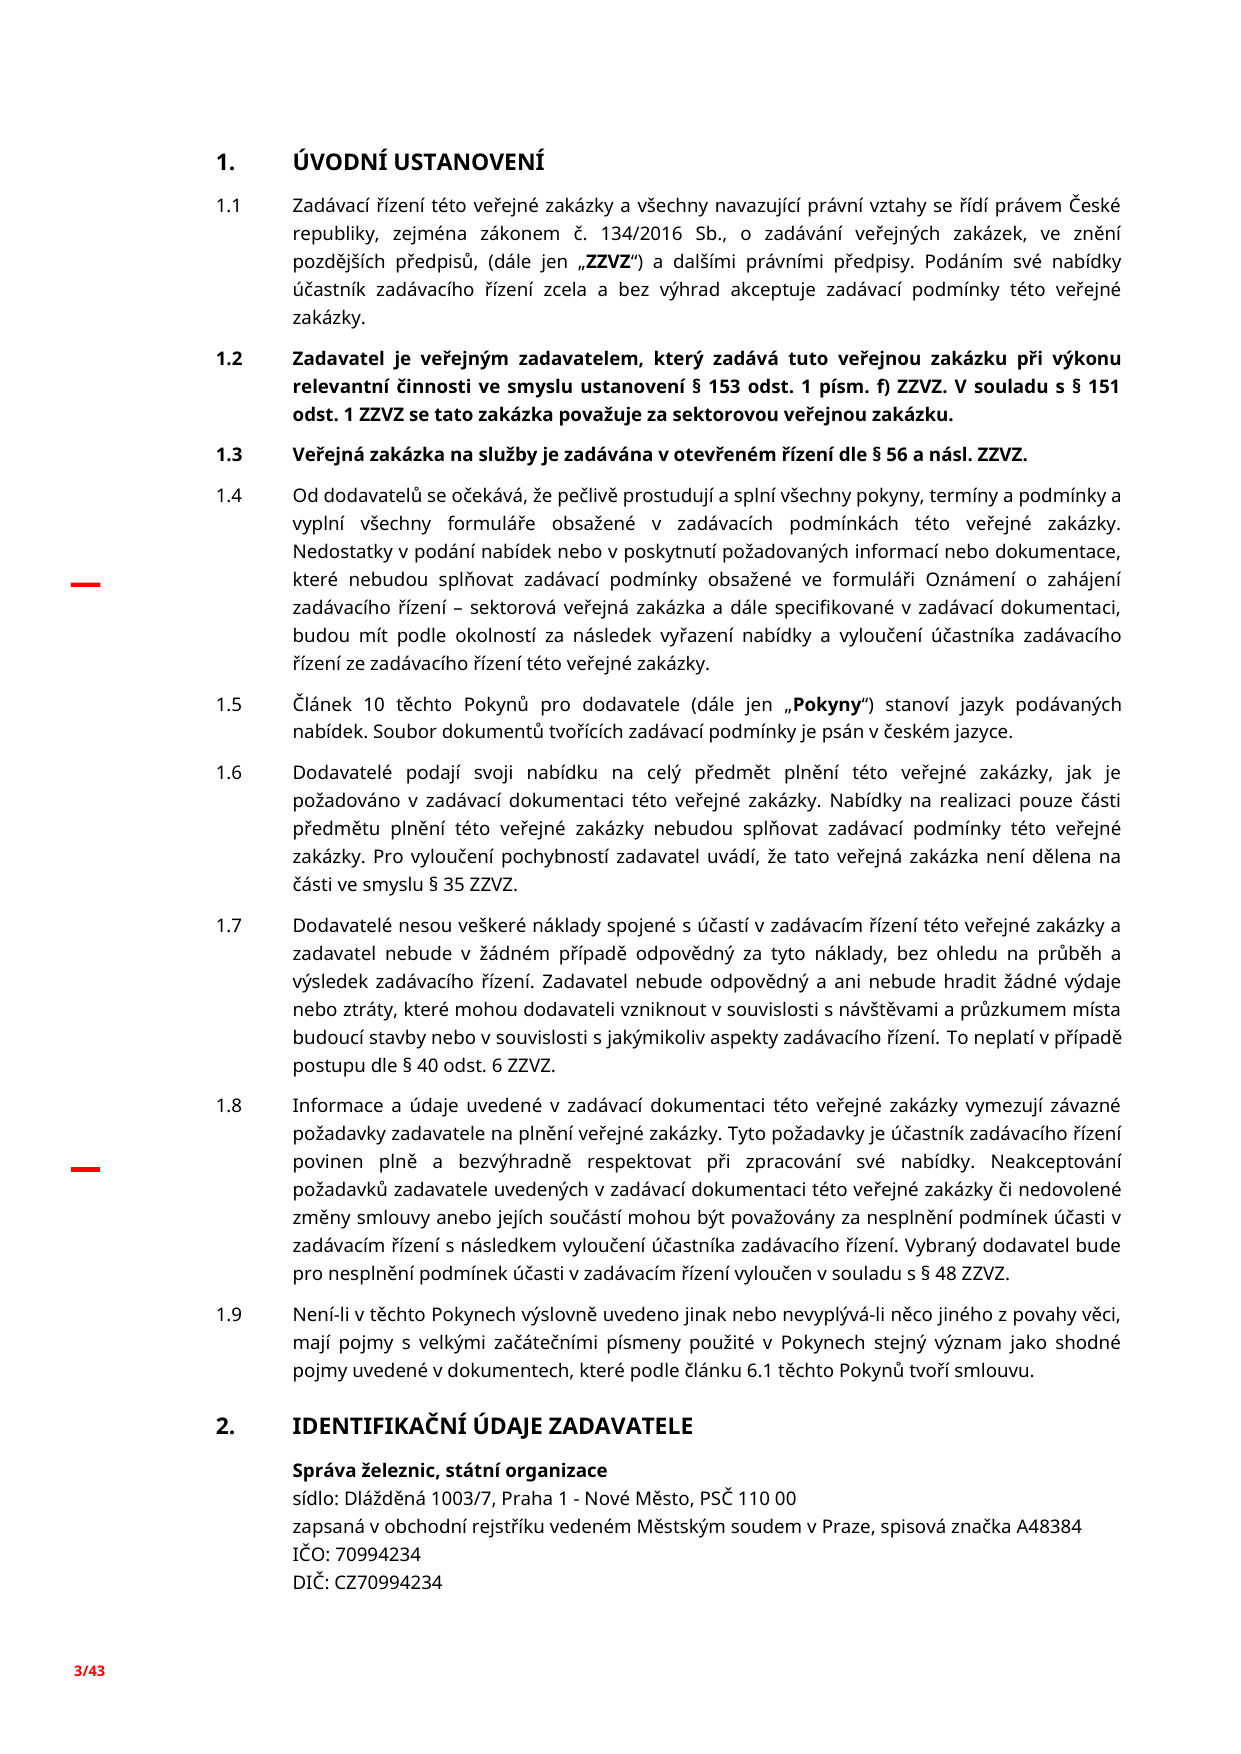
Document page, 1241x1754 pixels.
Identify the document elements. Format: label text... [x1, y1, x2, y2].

text Od dodavatelů se očekává, že pečlivě prostudují a splní všechny pokyny, termíny a podmínky a vyplní všechny formuláře obsažené v zadávacích podmínkách této veřejné zakázky. Nedostatky v podání nabídek nebo v poskytnutí požadovaných informací nebo dokumentace, které nebudou splňovat zadávací podmínky obsažené ve formuláři Oznámení o zahájení zadávacího řízení – sektorová veřejná zakázka a dále specifikované v zadávací dokumentaci, budou mít podle okolností za následek vyřazení nabídky a vyloučení účastníka zadávacího řízení ze zadávacího řízení této veřejné zakázky. [216, 482, 1122, 676]
text Dodavatelé nesou veškeré náklady spojené s účastí v zadávacím řízení této veřejné zakázky a zadavatel nebude v žádném případě odpovědný za tyto náklady, bez ohledu na průběh a výsledek zadávacího řízení. Zadavatel nebude odpovědný a ani nebude hradit žádné výdaje nebo ztráty, které mohou dodavateli vzniknout v souvislosti s návštěvami a průzkumem místa budoucí stavby nebo v souvislosti s jakýmikoliv aspekty zadávacího řízení. To neplatí v případě postupu dle § 40 odst. 6 ZZVZ. [216, 912, 1122, 1078]
text Správa železnic, státní organizace [292, 1457, 1122, 1483]
text Dodavatelé podají svoji nabídku na celý předmět plnění této veřejné zakázky, jak je požadováno v zadávací dokumentaci této veřejné zakázky. Nabídky na realizaci pouze části předmětu plnění této veřejné zakázky nebudou splňovat zadávací podmínky této veřejné zakázky. Pro vyloučení pochybností zadavatel uvádí, že tato veřejná zakázka není dělena na části ve smyslu § 35 ZZVZ. [216, 759, 1122, 897]
text Veřejná zakázka na služby je zadávána v otevřeném řízení dle § 56 a násl. ZZVZ. [216, 442, 1122, 467]
text Článek 10 těchto Pokynů pro dodavatele (dále jen „Pokyny“) stanoví jazyk podávaných nabídek. Soubor dokumentů tvořících zadávací podmínky je psán v českém jazyce. [216, 691, 1122, 744]
text Zadávací řízení této veřejné zakázky a všechny navazující právní vztahy se řídí právem České republiky, zejména zákonem č. 134/2016 Sb., o zadávání veřejných zakázek, ve znění pozdějších předpisů, (dále jen „ZZVZ“) a dalšími právními předpisy. Podáním své nabídky účastník zadávacího řízení zcela a bez výhrad akceptuje zadávací podmínky této veřejné zakázky. [216, 192, 1122, 330]
text DIČ: CZ70994234 [292, 1569, 1122, 1595]
text ÚVODNÍ USTANOVENÍ [216, 146, 1122, 177]
text Není-li v těchto Pokynech výslovně uvedeno jinak nebo nevyplývá-li něco jiného z povahy věci, mají pojmy s velkými začátečními písmeny použité v Pokynech stejný význam jako shodné pojmy uvedené v dokumentech, které podle článku 6.1 těchto Pokynů tvoří smlouvu. [216, 1301, 1122, 1383]
text IČO: 70994234 [292, 1541, 1122, 1567]
text IDENTIFIKAČNÍ ÚDAJE ZADAVATELE [216, 1410, 1122, 1442]
text Informace a údaje uvedené v zadávací dokumentaci této veřejné zakázky vymezují závazné požadavky zadavatele na plnění veřejné zakázky. Tyto požadavky je účastník zadávacího řízení povinen plně a bezvýhradně respektovat při zpracování své nabídky. Neakceptování požadavků zadavatele uvedených v zadávací dokumentaci této veřejné zakázky či nedovolené změny smlouvy anebo jejích součástí mohou být považovány za nesplnění podmínek účasti v zadávacím řízení s následkem vyloučení účastníka zadávacího řízení. Vybraný dodavatel bude pro nesplnění podmínek účasti v zadávacím řízení vyloučen v souladu s § 48 ZZVZ. [216, 1093, 1122, 1286]
text Zadavatel je veřejným zadavatelem, který zadává tuto veřejnou zakázku při výkonu relevantní činnosti ve smyslu ustanovení § 153 odst. 1 písm. f) ZZVZ. V souladu s § 151 odst. 1 ZZVZ se tato zakázka považuje za sektorovou veřejnou zakázku. [216, 345, 1122, 427]
text sídlo: Dlážděná 1003/7, Praha 1 - Nové Město, PSČ 110 00 [292, 1485, 1122, 1511]
text zapsaná v obchodní rejstříku vedeném Městským soudem v Praze, spisová značka A48384 [292, 1513, 1122, 1539]
